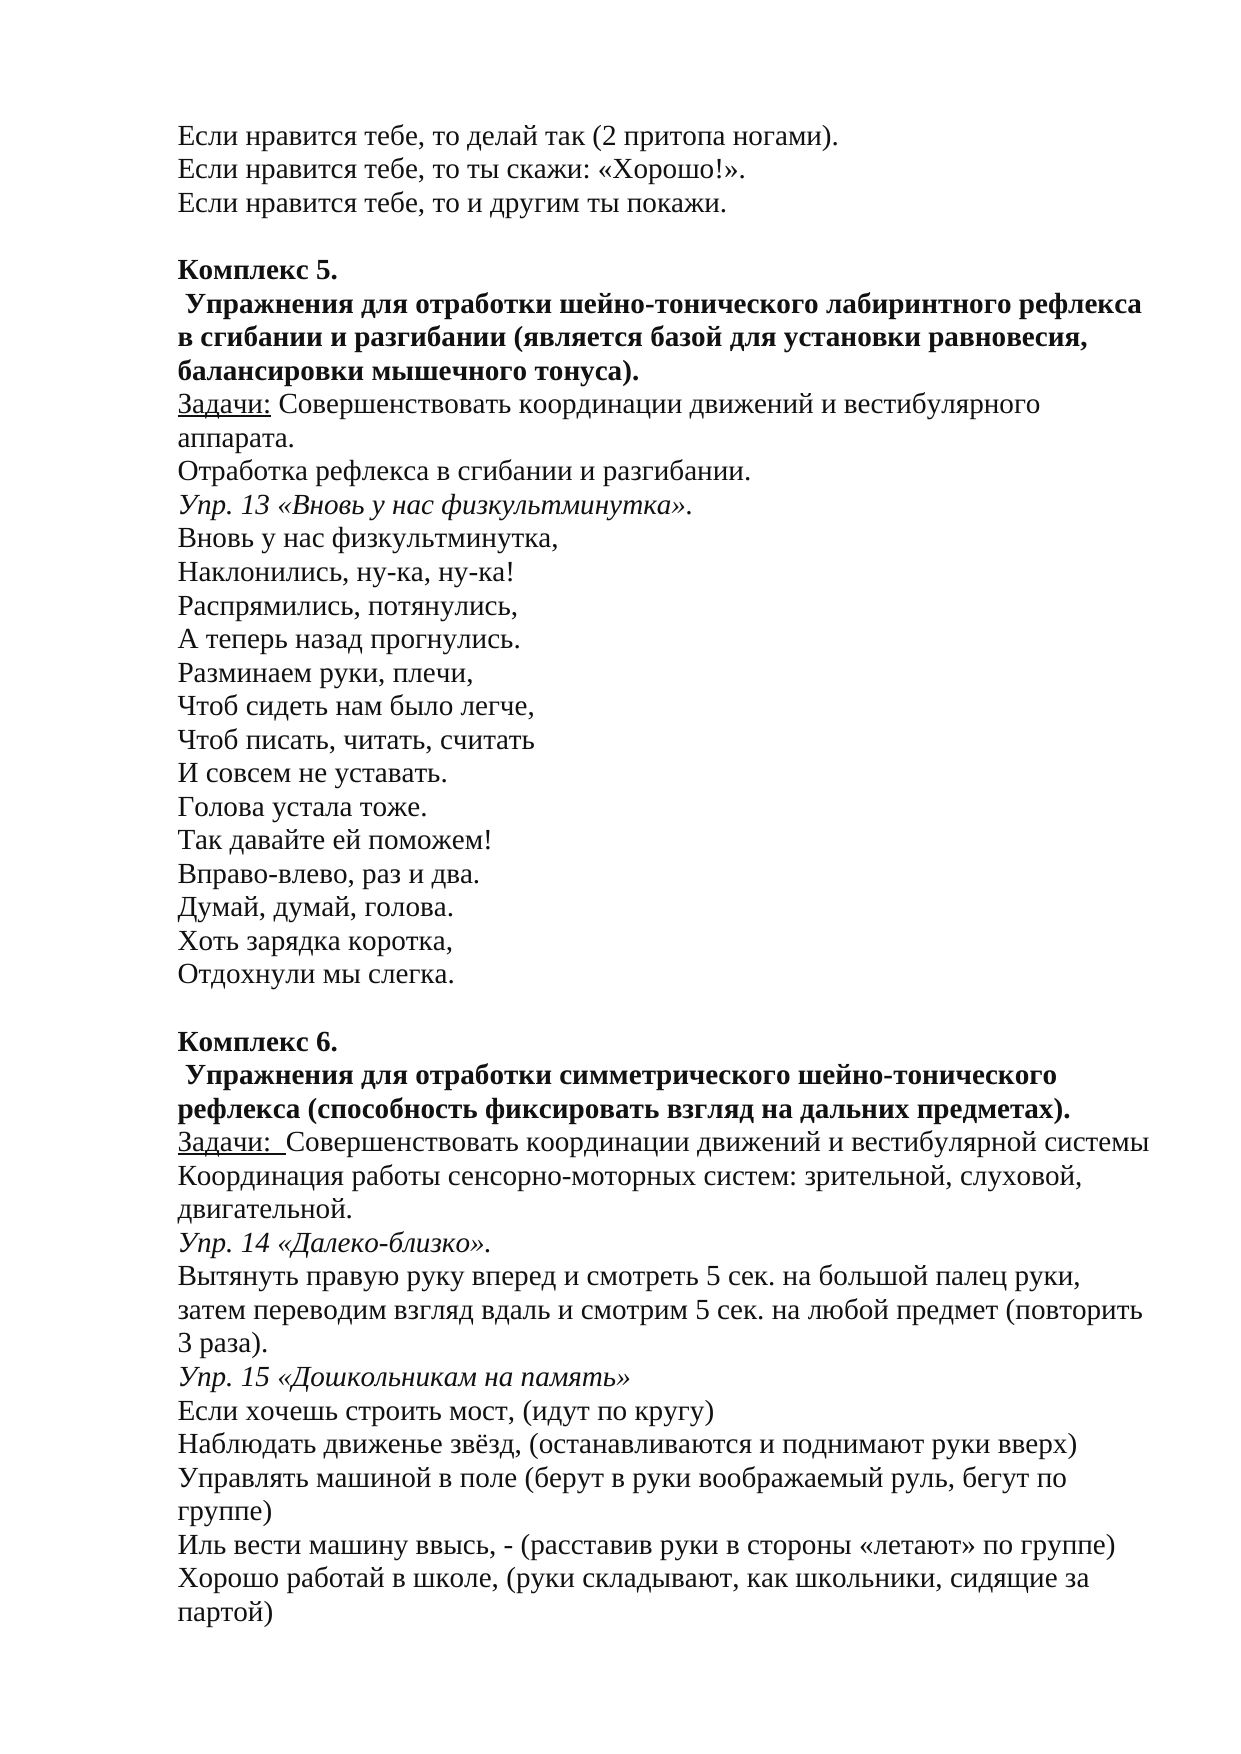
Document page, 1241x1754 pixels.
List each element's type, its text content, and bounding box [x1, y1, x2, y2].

text Отработка рефлекса в сгибании и разгибании. [177, 453, 1152, 487]
text Упражнения для отработки шейно-тонического лабиринтного рефлекса в сгибании и разгибании (является базой для установки равновесия, балансировки мышечного тонуса). [177, 286, 1152, 386]
text Управлять машиной в поле (берут в руки воображаемый руль, бегут по группе) [177, 1460, 1152, 1527]
text Упр. 14 «Далеко-близко». [177, 1225, 1152, 1258]
text Чтоб сидеть нам было легче, [177, 688, 1152, 722]
text И совсем не уставать. [177, 755, 1152, 789]
text Разминаем руки, плечи, [177, 655, 1152, 688]
text Если нравится тебе, то и другим ты покажи. [177, 185, 1152, 219]
text Комплекс 5. [177, 252, 1152, 286]
text Координация работы сенсорно-моторных систем: зрительной, слуховой, двигательной. [177, 1158, 1152, 1225]
text Хорошо работай в школе, (руки складывают, как школьники, сидящие за партой) [177, 1560, 1152, 1627]
text Задачи: Совершенствовать координации движений и вестибулярной системы [177, 1124, 1152, 1158]
text Упр. 13 «Вновь у нас физкультминутка». [177, 487, 1152, 521]
text Голова устала тоже. [177, 789, 1152, 822]
text Если хочешь строить мост, (идут по кругу) [177, 1393, 1152, 1426]
text Упр. 15 «Дошкольникам на память» [177, 1359, 1152, 1393]
text Вправо-влево, раз и два. [177, 856, 1152, 889]
text Чтоб писать, читать, считать [177, 722, 1152, 755]
text Вновь у нас физкультминутка, [177, 521, 1152, 554]
text Комплекс 6. [177, 1024, 1152, 1057]
text Упражнения для отработки симметрического шейно-тонического рефлекса (способность фиксировать взгляд на дальних предметах). [177, 1057, 1152, 1124]
text А теперь назад прогнулись. [177, 621, 1152, 655]
text Вытянуть правую руку вперед и смотреть 5 сек. на большой палец руки, затем переводим взгляд вдаль и смотрим 5 сек. на любой предмет (повторить 3 раза). [177, 1258, 1152, 1359]
text Думай, думай, голова. [177, 889, 1152, 923]
text Если нравится тебе, то делай так (2 притопа ногами). [177, 118, 1152, 152]
text Распрямились, потянулись, [177, 588, 1152, 621]
text Хоть зарядка коротка, [177, 923, 1152, 957]
text Задачи: Совершенствовать координации движений и вестибулярного аппарата. [177, 386, 1152, 453]
text Иль вести машину ввысь, - (расставив руки в стороны «летают» по группе) [177, 1527, 1152, 1560]
text Если нравится тебе, то ты скажи: «Хорошо!». [177, 152, 1152, 185]
text Наклонились, ну-ка, ну-ка! [177, 554, 1152, 588]
text Отдохнули мы слегка. [177, 957, 1152, 990]
text Так давайте ей поможем! [177, 822, 1152, 856]
text Наблюдать движенье звёзд, (останавливаются и поднимают руки вверх) [177, 1426, 1152, 1460]
